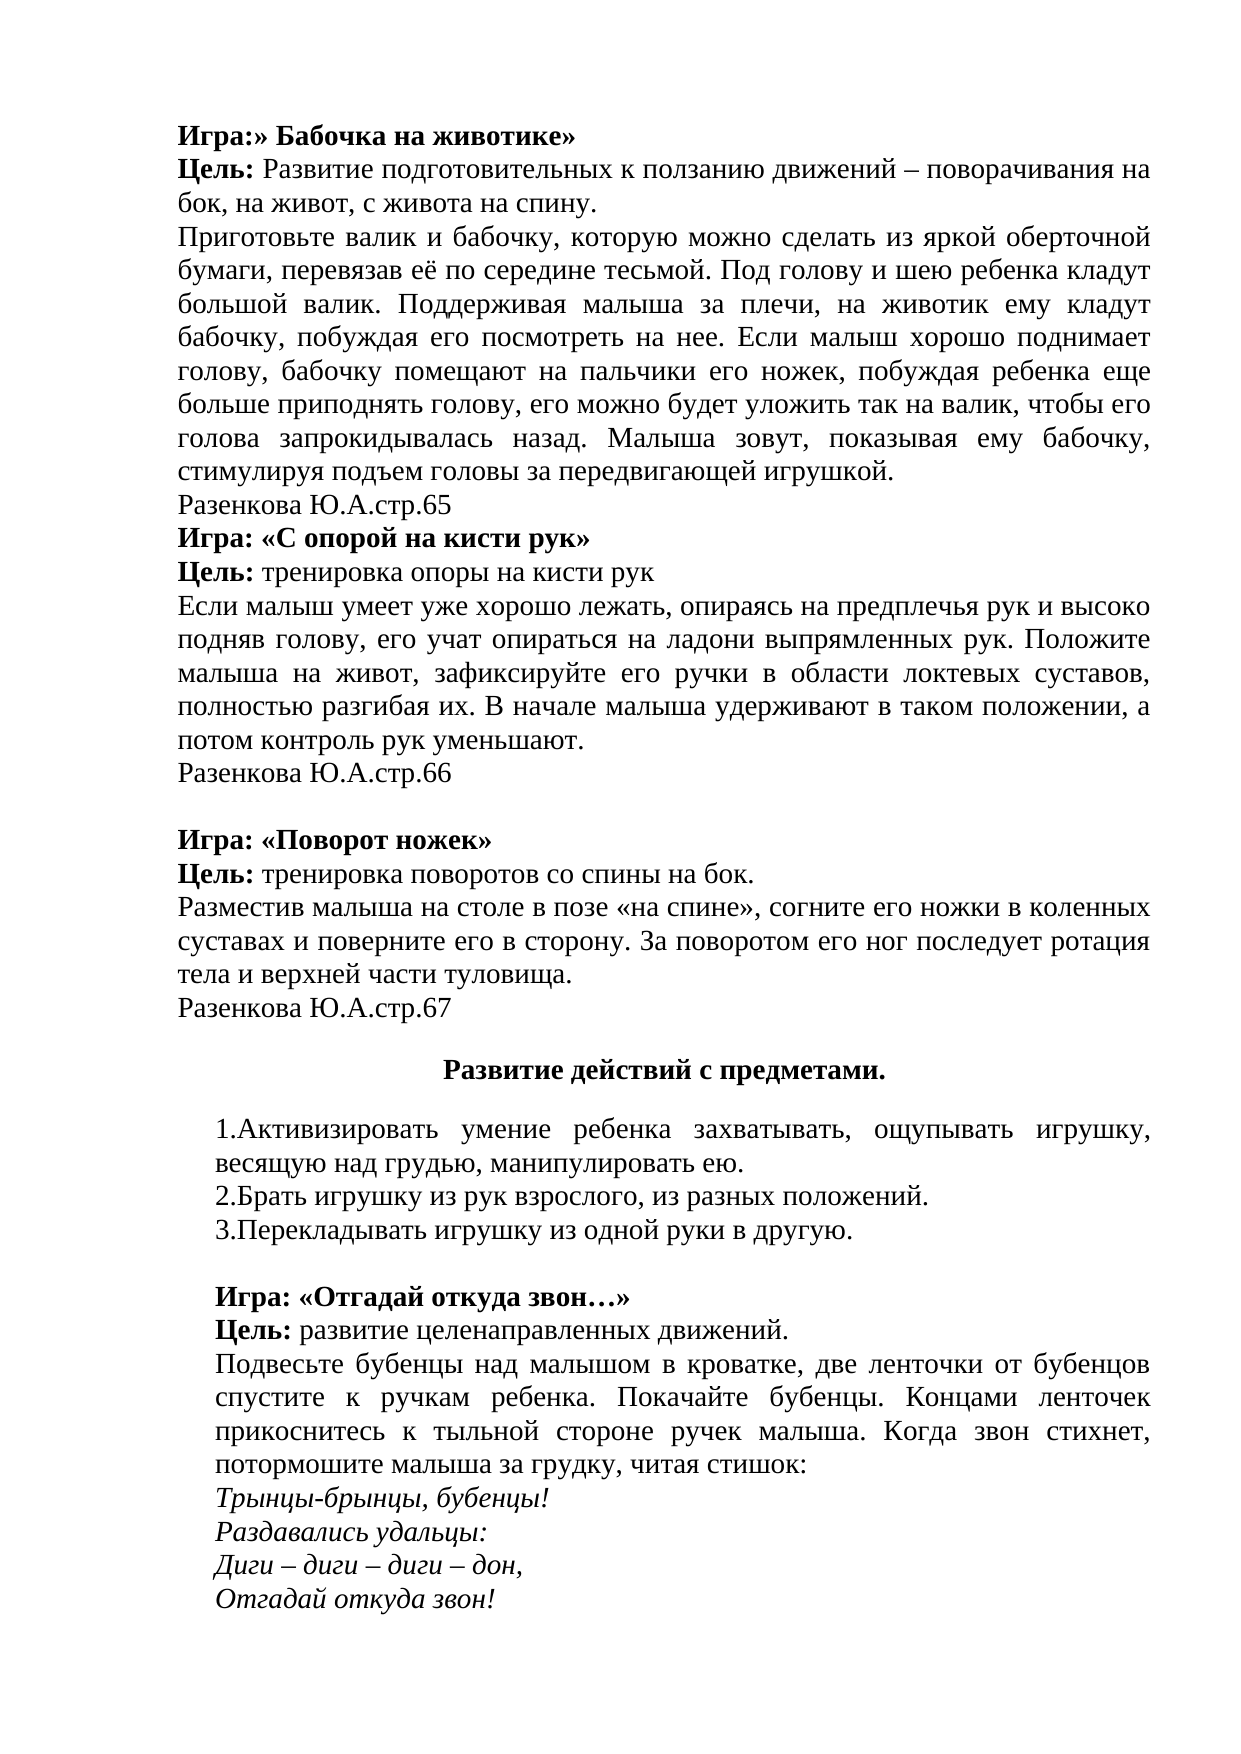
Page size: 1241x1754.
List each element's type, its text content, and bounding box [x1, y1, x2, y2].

text 3.Перекладывать игрушку из одной руки в другую. [215, 1212, 1152, 1245]
text 2.Брать игрушку из рук взрослого, из разных положений. [215, 1178, 1152, 1212]
text Игра: «Отгадай откуда звон…» [215, 1279, 1152, 1312]
text Если малыш умеет уже хорошо лежать, опираясь на предплечья рук и высоко подняв голову, его учат опираться на ладони выпрямленных рук. Положите малыша на живот, зафиксируйте его ручки в области локтевых суставов, полностью разгибая их. В начале малыша удерживают в таком положении, а потом контроль рук уменьшают. [177, 588, 1152, 755]
text Развитие действий с предметами. [177, 1052, 1152, 1085]
text Разместив малыша на столе в позе «на спине», согните его ножки в коленных суставах и поверните его в сторону. За поворотом его ног последует ротация тела и верхней части туловища. [177, 889, 1152, 990]
text Подвесьте бубенцы над малышом в кроватке, две ленточки от бубенцов спустите к ручкам ребенка. Покачайте бубенцы. Концами ленточек прикоснитесь к тыльной стороне ручек малыша. Когда звон стихнет, потормошите малыша за грудку, читая стишок: [215, 1346, 1152, 1480]
text Раздавались удальцы: [215, 1514, 1152, 1547]
text Разенкова Ю.А.стр.66 [177, 755, 1152, 789]
text Трынцы-брынцы, бубенцы! [215, 1480, 1152, 1514]
text Приготовьте валик и бабочку, которую можно сделать из яркой оберточной бумаги, перевязав её по середине тесьмой. Под голову и шею ребенка кладут большой валик. Поддерживая малыша за плечи, на животик ему кладут бабочку, побуждая его посмотреть на нее. Если малыш хорошо поднимает голову, бабочку помещают на пальчики его ножек, побуждая ребенка еще больше приподнять голову, его можно будет уложить так на валик, чтобы его голова запрокидывалась назад. Малыша зовут, показывая ему бабочку, стимулируя подъем головы за передвигающей игрушкой. [177, 219, 1152, 487]
text 1.Активизировать умение ребенка захватывать, ощупывать игрушку, весящую над грудью, манипулировать ею. [215, 1111, 1152, 1178]
text Цель: Развитие подготовительных к ползанию движений – поворачивания на бок, на живот, с живота на спину. [177, 152, 1152, 219]
text Цель: развитие целенаправленных движений. [215, 1312, 1152, 1346]
text Разенкова Ю.А.стр.65 [177, 487, 1152, 521]
text Отгадай откуда звон! [215, 1581, 1152, 1614]
text Разенкова Ю.А.стр.67 [177, 990, 1152, 1024]
text Игра: «Поворот ножек» [177, 822, 1152, 856]
text Диги – диги – диги – дон, [215, 1547, 1152, 1581]
text Игра: «С опорой на кисти рук» [177, 521, 1152, 554]
text Цель: тренировка опоры на кисти рук [177, 554, 1152, 588]
text Цель: тренировка поворотов со спины на бок. [177, 856, 1152, 889]
text Игра:» Бабочка на животике» [177, 118, 1152, 152]
